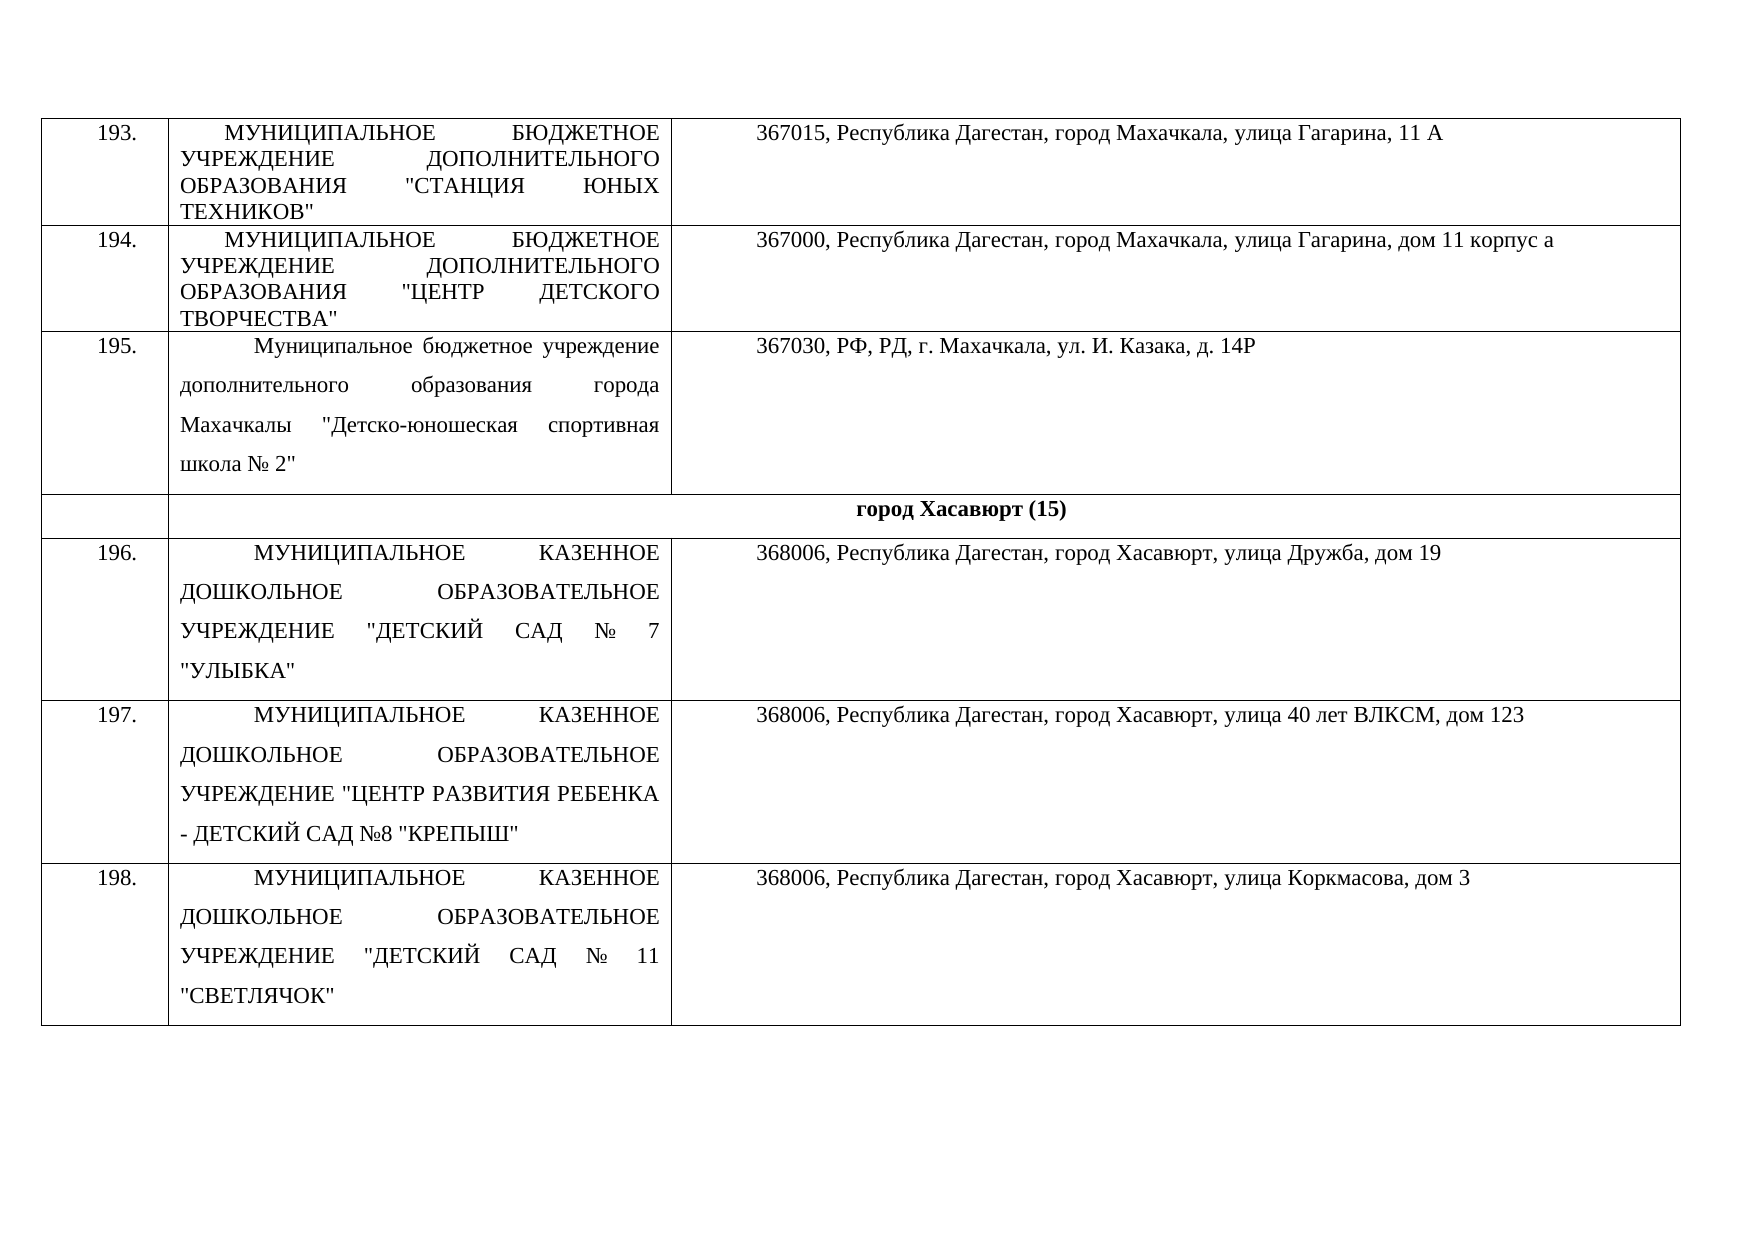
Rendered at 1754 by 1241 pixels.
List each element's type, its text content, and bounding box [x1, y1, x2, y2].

table_cell [42, 495, 168, 538]
table_cell 367015, Республика Дагестан, город Махачкала, улица Гагарина, 11 А [672, 119, 1680, 224]
table_cell город Хасавюрт (15) [169, 495, 1680, 538]
table_cell [42, 864, 168, 1025]
table_cell Муниципальное бюджетное учреждение дополнительного образования города Махачкалы "Детско-юношеская спортивная школа № 2" [169, 332, 671, 493]
table_cell 367030, РФ, РД, г. Махачкала, ул. И. Казака, д. 14Р [672, 332, 1680, 493]
table_cell 367000, Республика Дагестан, город Махачкала, улица Гагарина, дом 11 корпус а [672, 226, 1680, 331]
table_cell [42, 226, 168, 331]
table_cell 368006, Республика Дагестан, город Хасавюрт, улица Дружба, дом 19 [672, 539, 1680, 700]
table_cell 368006, Республика Дагестан, город Хасавюрт, улица Коркмасова, дом 3 [672, 864, 1680, 1025]
table_cell 368006, Республика Дагестан, город Хасавюрт, улица 40 лет ВЛКСМ, дом 123 [672, 701, 1680, 863]
table_cell МУНИЦИПАЛЬНОЕ КАЗЕННОЕ ДОШКОЛЬНОЕ ОБРАЗОВАТЕЛЬНОЕ УЧРЕЖДЕНИЕ "ЦЕНТР РАЗВИТИЯ РЕБЕНКА - ДЕТСКИЙ САД №8 "КРЕПЫШ" [169, 701, 671, 863]
table_cell [42, 332, 168, 493]
table_cell [42, 701, 168, 863]
table_cell МУНИЦИПАЛЬНОЕ КАЗЕННОЕ ДОШКОЛЬНОЕ ОБРАЗОВАТЕЛЬНОЕ УЧРЕЖДЕНИЕ "ДЕТСКИЙ САД № 11 "СВЕТЛЯЧОК" [169, 864, 671, 1025]
table_cell МУНИЦИПАЛЬНОЕ КАЗЕННОЕ ДОШКОЛЬНОЕ ОБРАЗОВАТЕЛЬНОЕ УЧРЕЖДЕНИЕ "ДЕТСКИЙ САД № 7 "УЛЫБКА" [169, 539, 671, 700]
table_cell МУНИЦИПАЛЬНОЕ БЮДЖЕТНОЕ УЧРЕЖДЕНИЕ ДОПОЛНИТЕЛЬНОГО ОБРАЗОВАНИЯ "ЦЕНТР ДЕТСКОГО ТВОРЧЕСТВА" [169, 226, 224, 331]
table_cell [42, 119, 168, 224]
table_cell МУНИЦИПАЛЬНОЕ БЮДЖЕТНОЕ УЧРЕЖДЕНИЕ ДОПОЛНИТЕЛЬНОГО ОБРАЗОВАНИЯ "СТАНЦИЯ ЮНЫХ ТЕХНИКОВ" [314, 119, 671, 224]
table_cell МУНИЦИПАЛЬНОЕ БЮДЖЕТНОЕ УЧРЕЖДЕНИЕ ДОПОЛНИТЕЛЬНОГО ОБРАЗОВАНИЯ "ЦЕНТР ДЕТСКОГО ТВОРЧЕСТВА" [338, 226, 671, 331]
table_cell МУНИЦИПАЛЬНОЕ БЮДЖЕТНОЕ УЧРЕЖДЕНИЕ ДОПОЛНИТЕЛЬНОГО ОБРАЗОВАНИЯ "СТАНЦИЯ ЮНЫХ ТЕХНИКОВ" [169, 119, 224, 224]
table_cell [42, 539, 168, 700]
